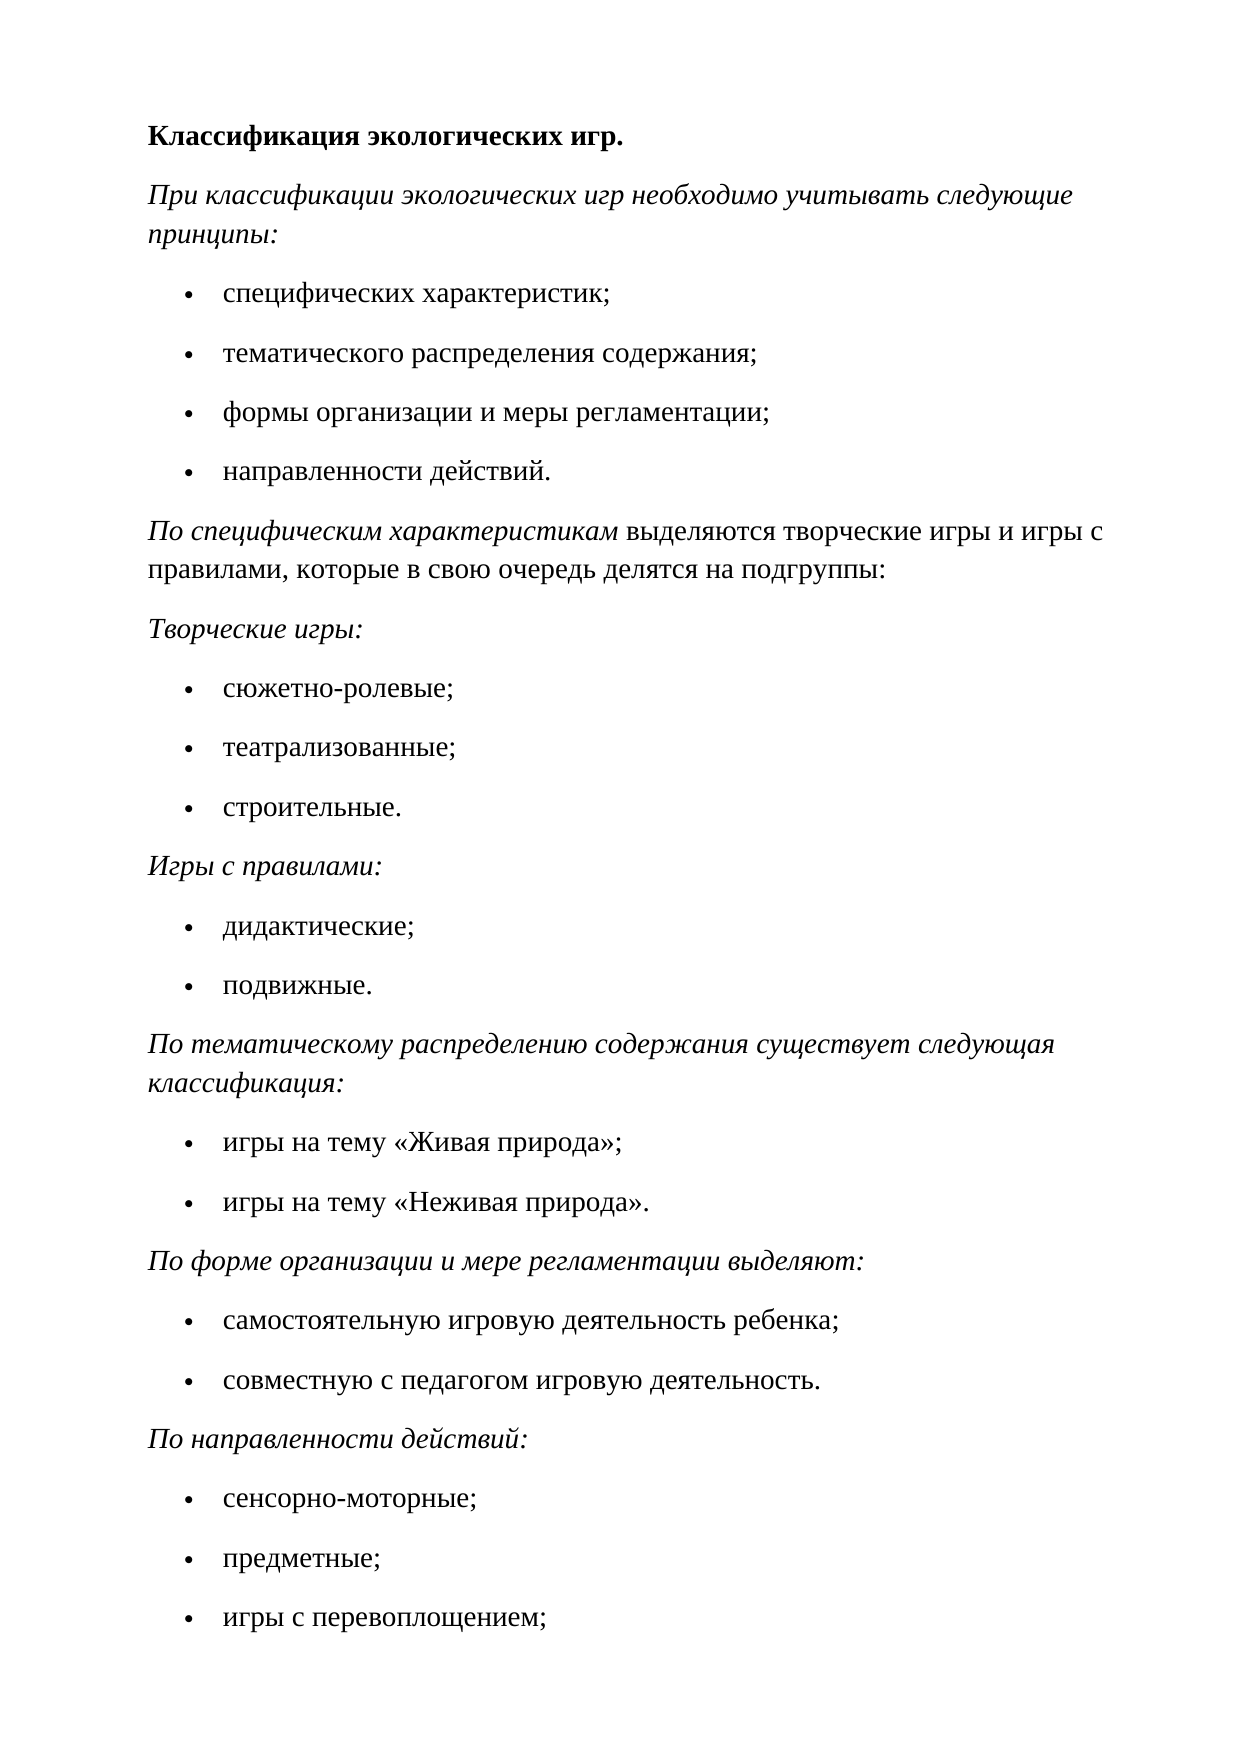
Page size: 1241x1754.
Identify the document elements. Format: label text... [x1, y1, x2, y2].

list подвижные. [185, 967, 1152, 1001]
text Игры с правилами: [148, 848, 1152, 882]
list игры на тему «Неживая природа». [185, 1184, 1152, 1217]
list совместную с педагогом игровую деятельность. [185, 1362, 1152, 1395]
list тематического распределения содержания; [185, 335, 1152, 368]
list специфических характеристик; [185, 275, 1152, 309]
list игры на тему «Живая природа»; [185, 1124, 1152, 1158]
list сенсорно-моторные; [185, 1481, 1152, 1514]
text По специфическим характеристикам выделяются творческие игры и игры с правилами, которые в свою очередь делятся на подгруппы: [148, 513, 1152, 585]
list игры с перевоплощением; [185, 1599, 1152, 1633]
text По форме организации и мере регламентации выделяют: [148, 1243, 1152, 1277]
list сюжетно-ролевые; [185, 670, 1152, 704]
list самостоятельную игровую деятельность ребенка; [185, 1302, 1152, 1336]
text По направленности действий: [148, 1421, 1152, 1455]
list дидактические; [185, 908, 1152, 941]
text При классификации экологических игр необходимо учитывать следующие принципы: [148, 177, 1152, 249]
list направленности действий. [185, 453, 1152, 487]
list театрализованные; [185, 729, 1152, 763]
text Творческие игры: [148, 611, 1152, 644]
list строительные. [185, 789, 1152, 822]
text Классификация экологических игр. [148, 118, 1152, 152]
list формы организации и меры регламентации; [185, 394, 1152, 428]
list предметные; [185, 1540, 1152, 1573]
text По тематическому распределению содержания существует следующая классификация: [148, 1026, 1152, 1098]
